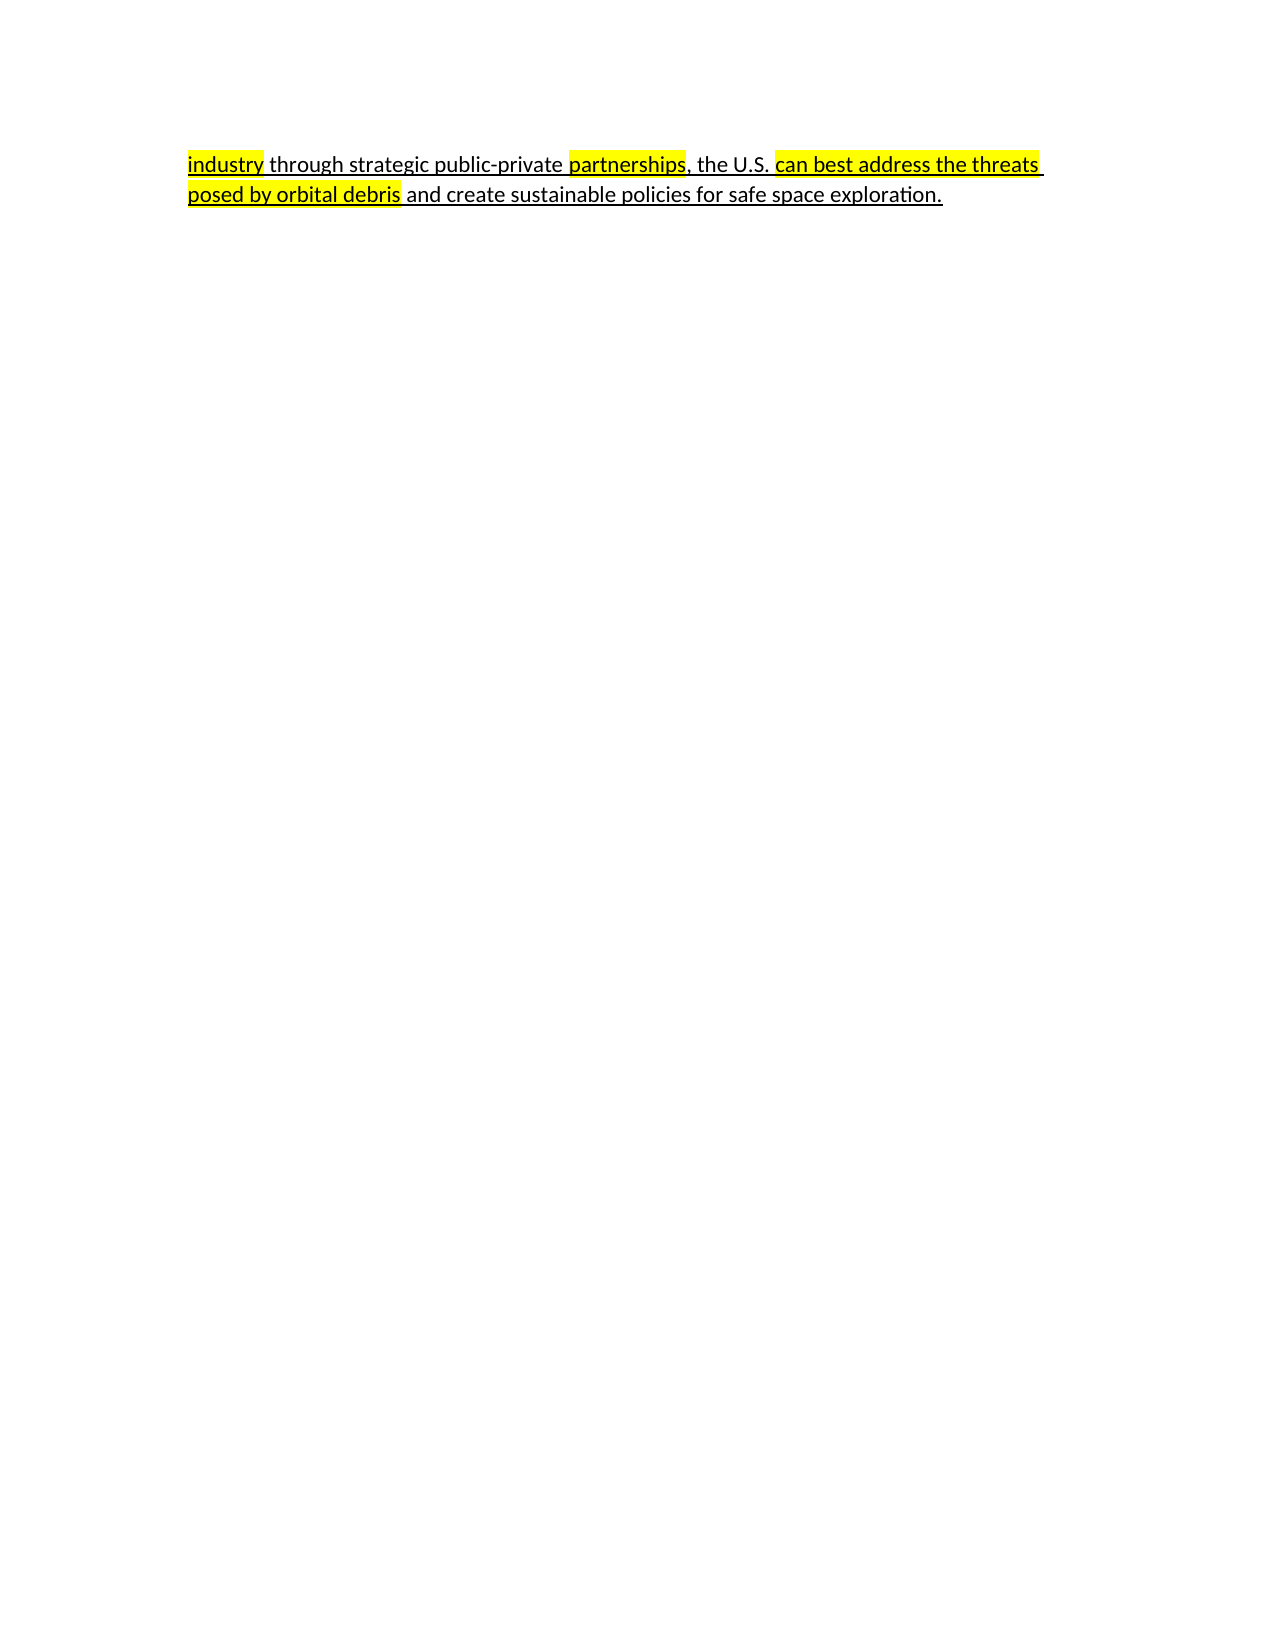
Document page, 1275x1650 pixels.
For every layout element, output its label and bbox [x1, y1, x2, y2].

text [187, 150, 1087, 208]
